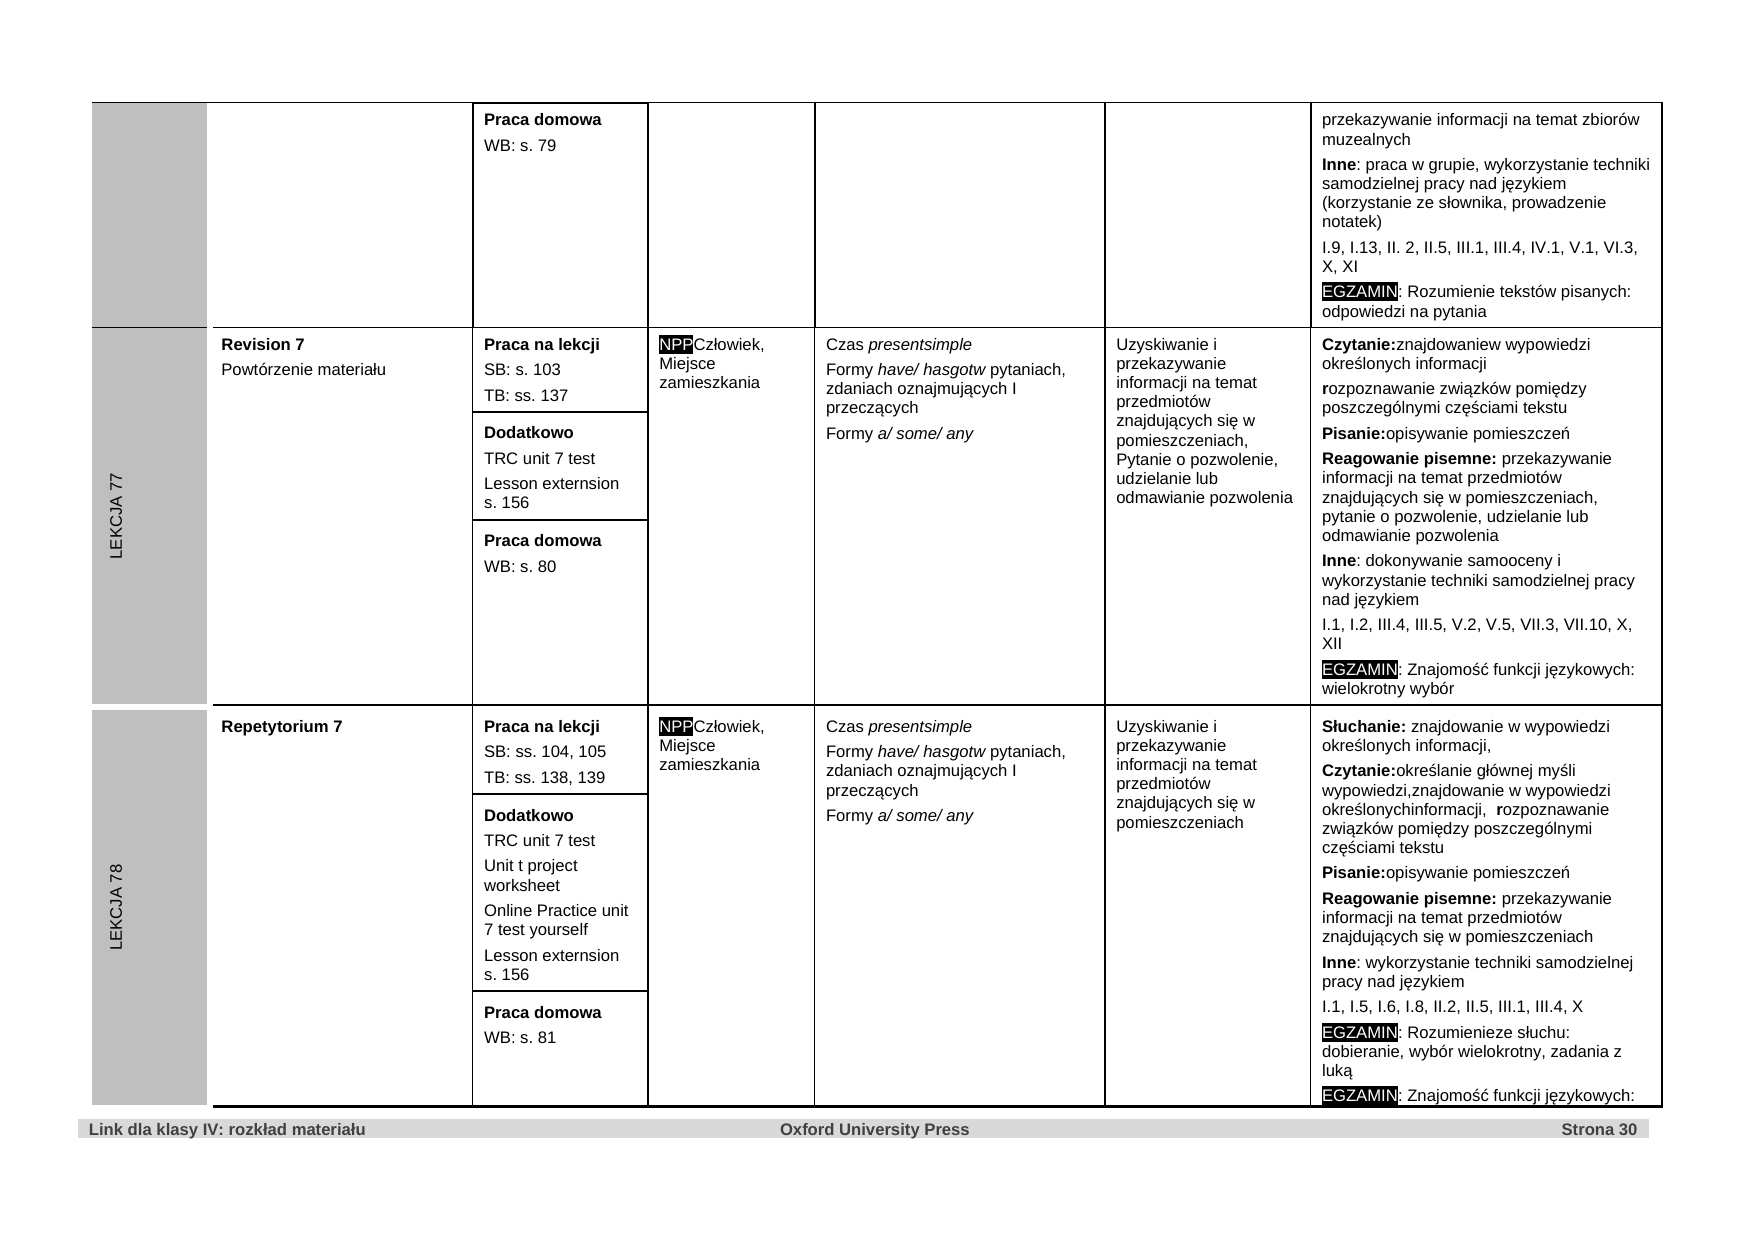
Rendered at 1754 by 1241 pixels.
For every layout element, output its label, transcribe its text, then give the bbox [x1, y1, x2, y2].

table_cell Repetytorium 7 [213, 706, 472, 1105]
table_cell LEKCJA 77 [92, 328, 207, 704]
table_cell Praca na lekcji SB: s. 103 TB: ss. 137 [473, 328, 647, 411]
table_cell LEKCJA 78 [92, 710, 207, 1105]
table_cell Czas presentsimple Formy have/ hasgotw pytaniach, zdaniach oznajmujących I przeczących Formy a/ some/ any [815, 706, 1104, 1105]
table_cell Uzyskiwanie i przekazywanie informacji na temat przedmiotów znajdujących się w pomieszczeniach [1106, 706, 1310, 1105]
table_cell NPPCzłowiek, Miejsce zamieszkania [649, 328, 814, 704]
table_cell Uzyskiwanie i przekazywanie informacji na temat przedmiotów znajdujących się w pomieszczeniach, Pytanie o pozwolenie, udzielanie lub odmawianie pozwolenia [1106, 328, 1310, 704]
table_cell Praca domowa WB: s. 80 [473, 521, 647, 704]
table_cell Słuchanie: znajdowanie w wypowiedzi określonych informacji, Czytanie:określanie głównej myśli wypowiedzi,znajdowanie w wypowiedzi określonychinformacji, rozpoznawanie związków pomiędzy poszczególnymi częściami tekstu Pisanie:opisywanie pomieszczeń Reagowanie pisemne: przekazywanie informacji na temat przedmiotów znajdujących się w pomieszczeniach Inne: wykorzystanie techniki samodzielnej pracy nad językiem I.1, I.5, I.6, I.8, II.2, II.5, III.1, III.4, X EGZAMIN: Rozumienieze słuchu: dobieranie, wybór wielokrotny, zadania z luką EGZAMIN: Znajomość funkcji językowych: zadnia z luką [1311, 706, 1661, 1105]
table_cell Dodatkowo TRC unit 7 test Lesson externsion s. 156 [473, 413, 647, 519]
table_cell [473, 992, 647, 1105]
table_cell Praca domowa WB: s. 79 [474, 104, 647, 327]
table_cell Praca na lekcji SB: ss. 104, 105 TB: ss. 138, 139 [473, 706, 647, 793]
table_cell Dodatkowo TRC unit 7 test Unit t project worksheet Online Practice unit 7 test yourself Lesson externsion s. 156 [473, 795, 647, 990]
table_cell Czas presentsimple Formy have/ hasgotw pytaniach, zdaniach oznajmujących I przeczących Formy a/ some/ any [815, 328, 1104, 704]
table_cell Czytanie:znajdowaniew wypowiedzi określonych informacji rozpoznawanie związków pomiędzy poszczególnymi częściami tekstu Pisanie:opisywanie pomieszczeń Reagowanie pisemne: przekazywanie informacji na temat przedmiotów znajdujących się w pomieszczeniach, pytanie o pozwolenie, udzielanie lub odmawianie pozwolenia Inne: dokonywanie samooceny i wykorzystanie techniki samodzielnej pracy nad językiem I.1, I.2, III.4, III.5, V.2, V.5, VII.3, VII.10, X, XII EGZAMIN: Znajomość funkcji językowych: wielokrotny wybór [1311, 328, 1661, 704]
table_cell Revision 7 Powtórzenie materiału [213, 328, 472, 704]
table_cell NPPCzłowiek, Miejsce zamieszkania [649, 706, 814, 1105]
